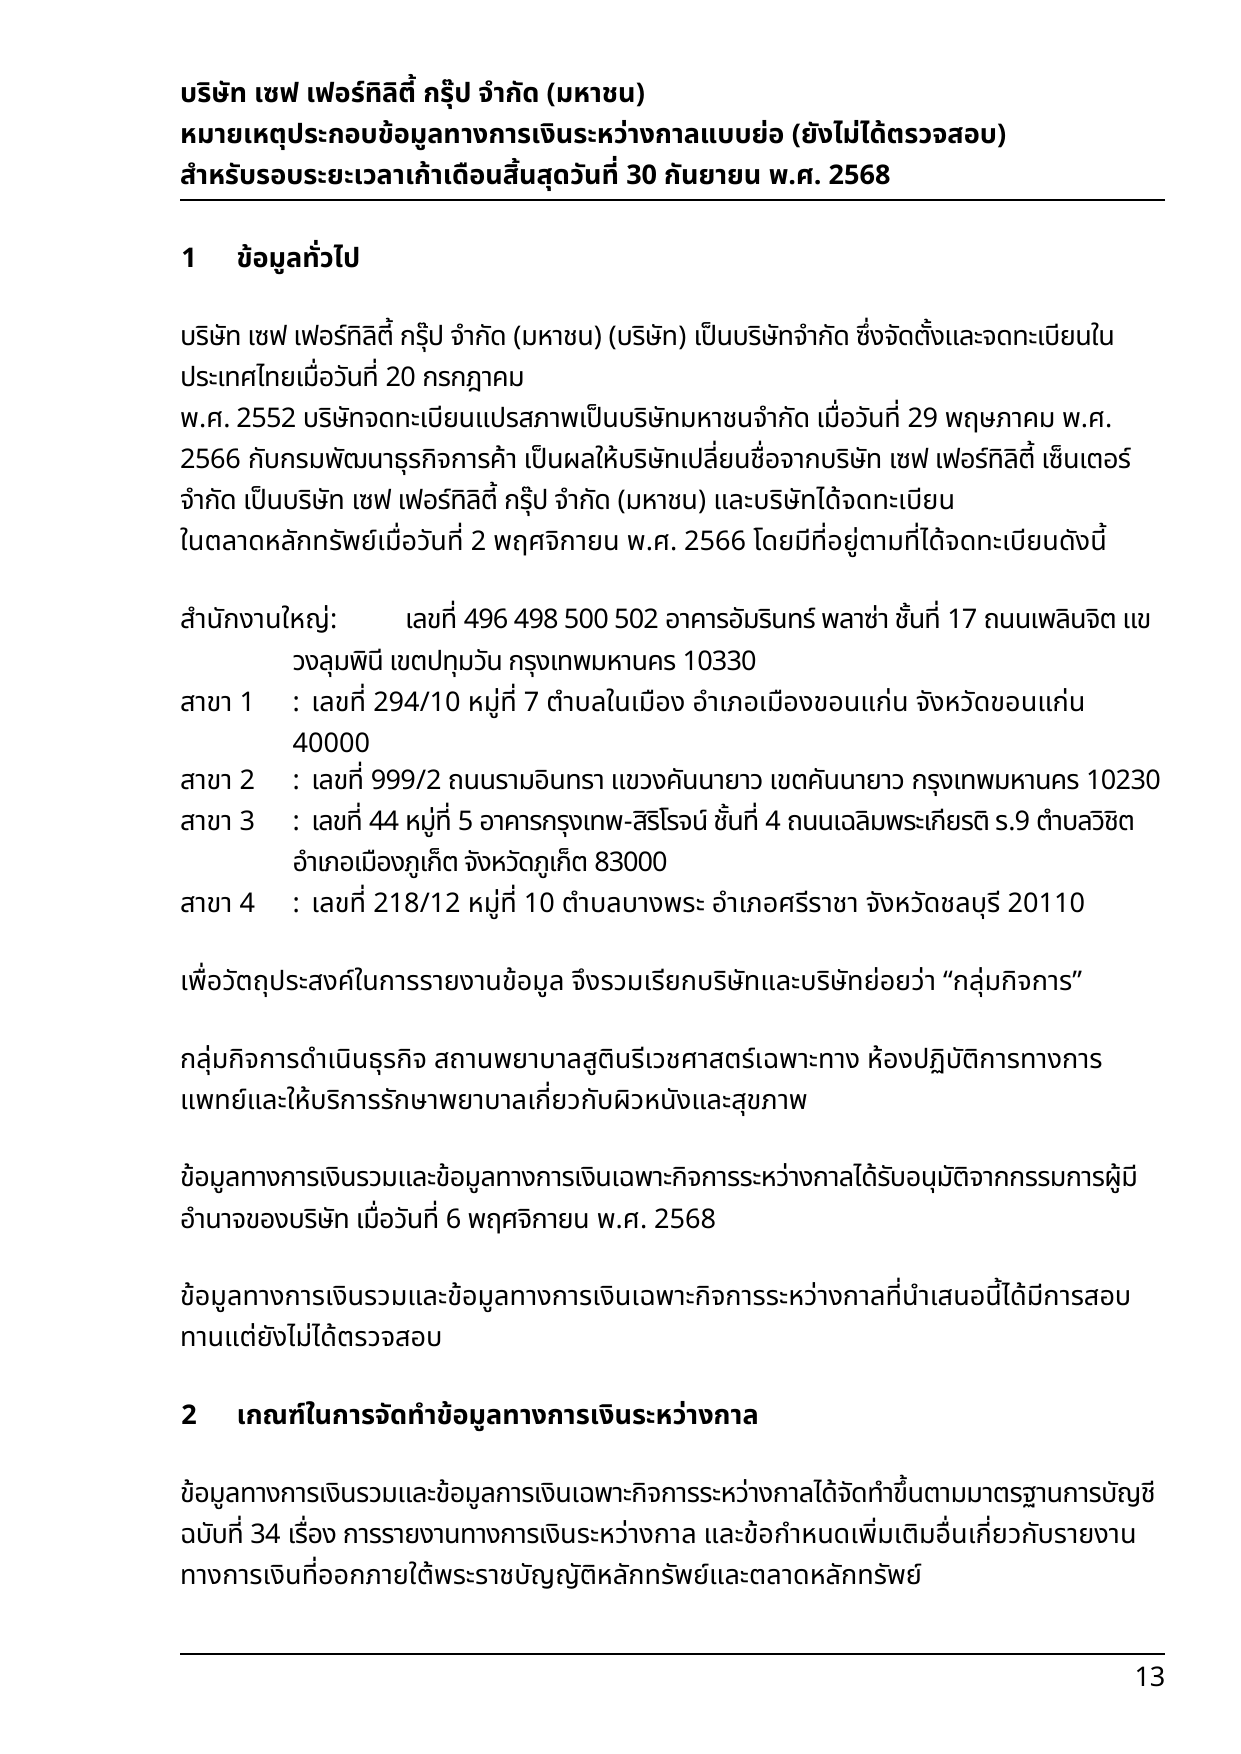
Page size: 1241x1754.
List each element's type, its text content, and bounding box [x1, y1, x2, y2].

table_header 1 ข้อมูลทั่วไป [180, 238, 1166, 279]
text ข้อมูลทางการเงินรวมและข้อมูลการเงินเฉพาะกิจการระหว่างกาลได้จัดทำขึ้นตามมาตรฐานการบัญชีฉบับที่ 34 เรื่อง การรายงานทางการเงินระหว่างกาล และข้อกำหนดเพิ่มเติมอื่นเกี่ยวกับรายงานทางการเงินที่ออกภายใต้พระราชบัญญัติหลักทรัพย์และตลาดหลักทรัพย์ [180, 1474, 1165, 1597]
text บริษัท เซฟ เฟอร์ทิลิตี้ กรุ๊ป จำกัด (มหาชน) (บริษัท) เป็นบริษัทจำกัด ซึ่งจัดตั้งและจดทะเบียนในประเทศไทยเมื่อวันที่ 20 กรกฎาคม พ.ศ. 2552 บริษัทจดทะเบียนแปรสภาพเป็นบริษัทมหาชนจำกัด เมื่อวันที่ 29 พฤษภาคม พ.ศ. 2566 กับกรมพัฒนาธุรกิจการค้า เป็นผลให้บริษัทเปลี่ยนชื่อจากบริษัท เซฟ เฟอร์ทิลิตี้ เซ็นเตอร์ จำกัด เป็นบริษัท เซฟ เฟอร์ทิลิตี้ กรุ๊ป จำกัด (มหาชน) และบริษัทได้จดทะเบียน ในตลาดหลักทรัพย์เมื่อวันที่ 2 พฤศจิกายน พ.ศ. 2566 โดยมีที่อยู่ตามที่ได้จดทะเบียนดังนี้ [180, 316, 1165, 563]
text ข้อมูลทางการเงินรวมและข้อมูลทางการเงินเฉพาะกิจการระหว่างกาลที่นำเสนอนี้ได้มีการสอบทานแต่ยังไม่ได้ตรวจสอบ [180, 1277, 1165, 1359]
text สำนักงานใหญ่ : เลขที่ 496 498 500 502 อาคารอัมรินทร์ พลาซ่า ชั้นที่ 17 ถนนเพลินจิต แขวงลุมพินี เขตปทุมวัน กรุงเทพมหานคร 10330 [180, 600, 1165, 682]
text สาขา 2 : เลขที่ 999/2 ถนนรามอินทรา แขวงคันนายาว เขตคันนายาว กรุงเทพมหานคร 10230 [180, 760, 1165, 801]
text เพื่อวัตถุประสงค์ในการรายงานข้อมูล จึงรวมเรียกบริษัทและบริษัทย่อยว่า “กลุ่มกิจการ” [180, 962, 1165, 1002]
table_header 2 เกณฑ์ในการจัดทำข้อมูลทางการเงินระหว่างกาล [180, 1396, 1166, 1437]
text กลุ่มกิจการดำเนินธุรกิจ สถานพยาบาลสูตินรีเวชศาสตร์เฉพาะทาง ห้องปฏิบัติการทางการแพทย์และให้บริการรักษาพยาบาลเกี่ยวกับผิวหนังและสุขภาพ [180, 1039, 1165, 1121]
text สาขา 1 : เลขที่ 294/10 หมู่ที่ 7 ตำบลในเมือง อำเภอเมืองขอนแก่น จังหวัดขอนแก่น 40000 [180, 682, 1165, 760]
text สาขา 3 : เลขที่ 44 หมู่ที่ 5 อาคารกรุงเทพ-สิริโรจน์ ชั้นที่ 4 ถนนเฉลิมพระเกียรติ ร.9 ตำบลวิชิต อำเภอเมืองภูเก็ต จังหวัดภูเก็ต 83000 [180, 801, 1165, 883]
text ข้อมูลทางการเงินรวมและข้อมูลทางการเงินเฉพาะกิจการระหว่างกาลได้รับอนุมัติจากกรรมการผู้มีอำนาจของบริษัท เมื่อวันที่ 6 พฤศจิกายน พ.ศ. 2568 [180, 1158, 1165, 1240]
text สาขา 4 : เลขที่ 218/12 หมู่ที่ 10 ตำบลบางพระ อำเภอศรีราชา จังหวัดชลบุรี 20110 [180, 883, 1165, 925]
